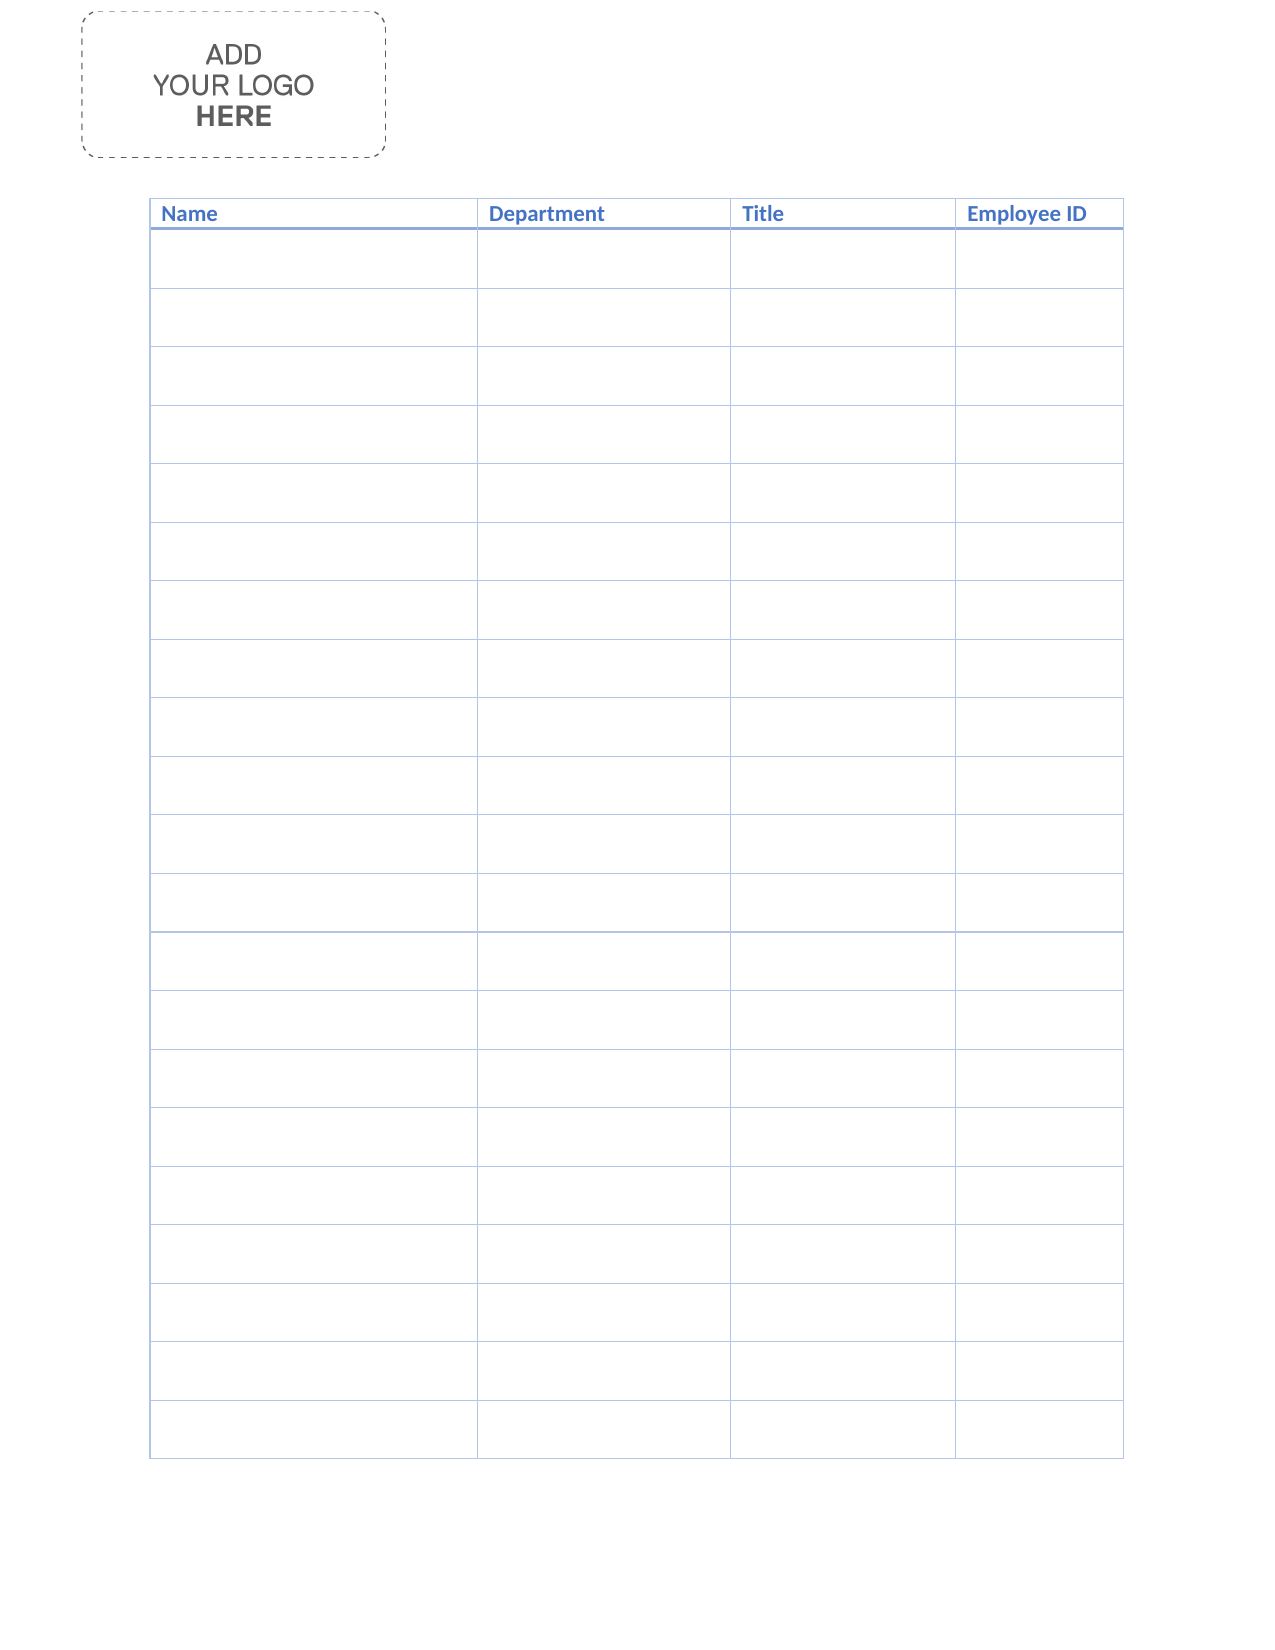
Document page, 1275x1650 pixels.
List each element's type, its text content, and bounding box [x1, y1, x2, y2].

table_cell [151, 1284, 477, 1341]
table_cell [956, 698, 1123, 756]
table_cell [151, 1108, 477, 1166]
table_cell [731, 1050, 955, 1107]
table_cell [956, 815, 1123, 873]
table_cell [956, 757, 1123, 814]
table_cell [478, 1284, 730, 1341]
table_cell [478, 289, 730, 346]
table_cell [731, 1401, 955, 1458]
table_cell [478, 1108, 730, 1166]
table_cell [478, 230, 730, 287]
table_cell [956, 464, 1123, 522]
table_cell [731, 933, 955, 990]
table_cell [478, 874, 730, 931]
table_cell [731, 406, 955, 463]
table_cell [956, 874, 1123, 931]
table_cell [956, 1108, 1123, 1166]
table_cell [956, 581, 1123, 639]
table_cell [151, 1342, 477, 1400]
table_cell [478, 1401, 730, 1458]
table_cell [956, 1225, 1123, 1283]
table_cell [478, 581, 730, 639]
table_cell [151, 289, 477, 346]
table_cell [478, 1225, 730, 1283]
table_cell [478, 464, 730, 522]
table_cell [956, 230, 1123, 287]
table_cell [731, 523, 955, 580]
table_cell [151, 1401, 477, 1458]
table_cell [478, 757, 730, 814]
table_cell [956, 406, 1123, 463]
table_cell [731, 757, 955, 814]
table_cell [731, 1167, 955, 1224]
table_cell [731, 815, 955, 873]
table_cell [151, 1167, 477, 1224]
table_cell [151, 874, 477, 931]
table_cell [151, 815, 477, 873]
table_cell [151, 523, 477, 580]
table_cell [151, 933, 477, 990]
table_cell [478, 640, 730, 697]
table_cell [731, 581, 955, 639]
table_cell [478, 815, 730, 873]
table_cell [151, 581, 477, 639]
table_cell [151, 230, 477, 287]
table_cell [956, 933, 1123, 990]
table_cell [731, 289, 955, 346]
table_cell [478, 406, 730, 463]
table_cell [731, 464, 955, 522]
table_cell [478, 698, 730, 756]
table_cell [956, 289, 1123, 346]
table_cell [478, 523, 730, 580]
table_cell [956, 991, 1123, 1048]
table_cell [151, 406, 477, 463]
table_cell [956, 1342, 1123, 1400]
table_header Employee ID [956, 199, 1123, 227]
table_cell [151, 991, 477, 1048]
table_cell [478, 933, 730, 990]
table_cell [731, 347, 955, 404]
table_cell [956, 1401, 1123, 1458]
table_cell [731, 698, 955, 756]
table_cell [731, 1284, 955, 1341]
table_cell [151, 464, 477, 522]
table_cell [731, 640, 955, 697]
table_cell [731, 874, 955, 931]
table_cell [731, 1342, 955, 1400]
table_cell [151, 347, 477, 404]
table_header Department [478, 199, 730, 227]
table_cell [731, 991, 955, 1048]
table_cell [478, 1342, 730, 1400]
table_header Name [151, 199, 477, 227]
table_cell [731, 1108, 955, 1166]
table_header Title [731, 199, 955, 227]
table_cell [151, 757, 477, 814]
table_cell [151, 640, 477, 697]
table_cell [956, 347, 1123, 404]
table_cell [151, 698, 477, 756]
table_cell [956, 1167, 1123, 1224]
table_cell [478, 991, 730, 1048]
table_cell [731, 1225, 955, 1283]
table_cell [956, 1284, 1123, 1341]
table_cell [956, 523, 1123, 580]
table_cell [478, 1050, 730, 1107]
table_cell [956, 1050, 1123, 1107]
table_cell [956, 640, 1123, 697]
table_cell [478, 347, 730, 404]
table_cell [478, 1167, 730, 1224]
table_cell [151, 1050, 477, 1107]
table_cell [151, 1225, 477, 1283]
table_cell [731, 230, 955, 287]
